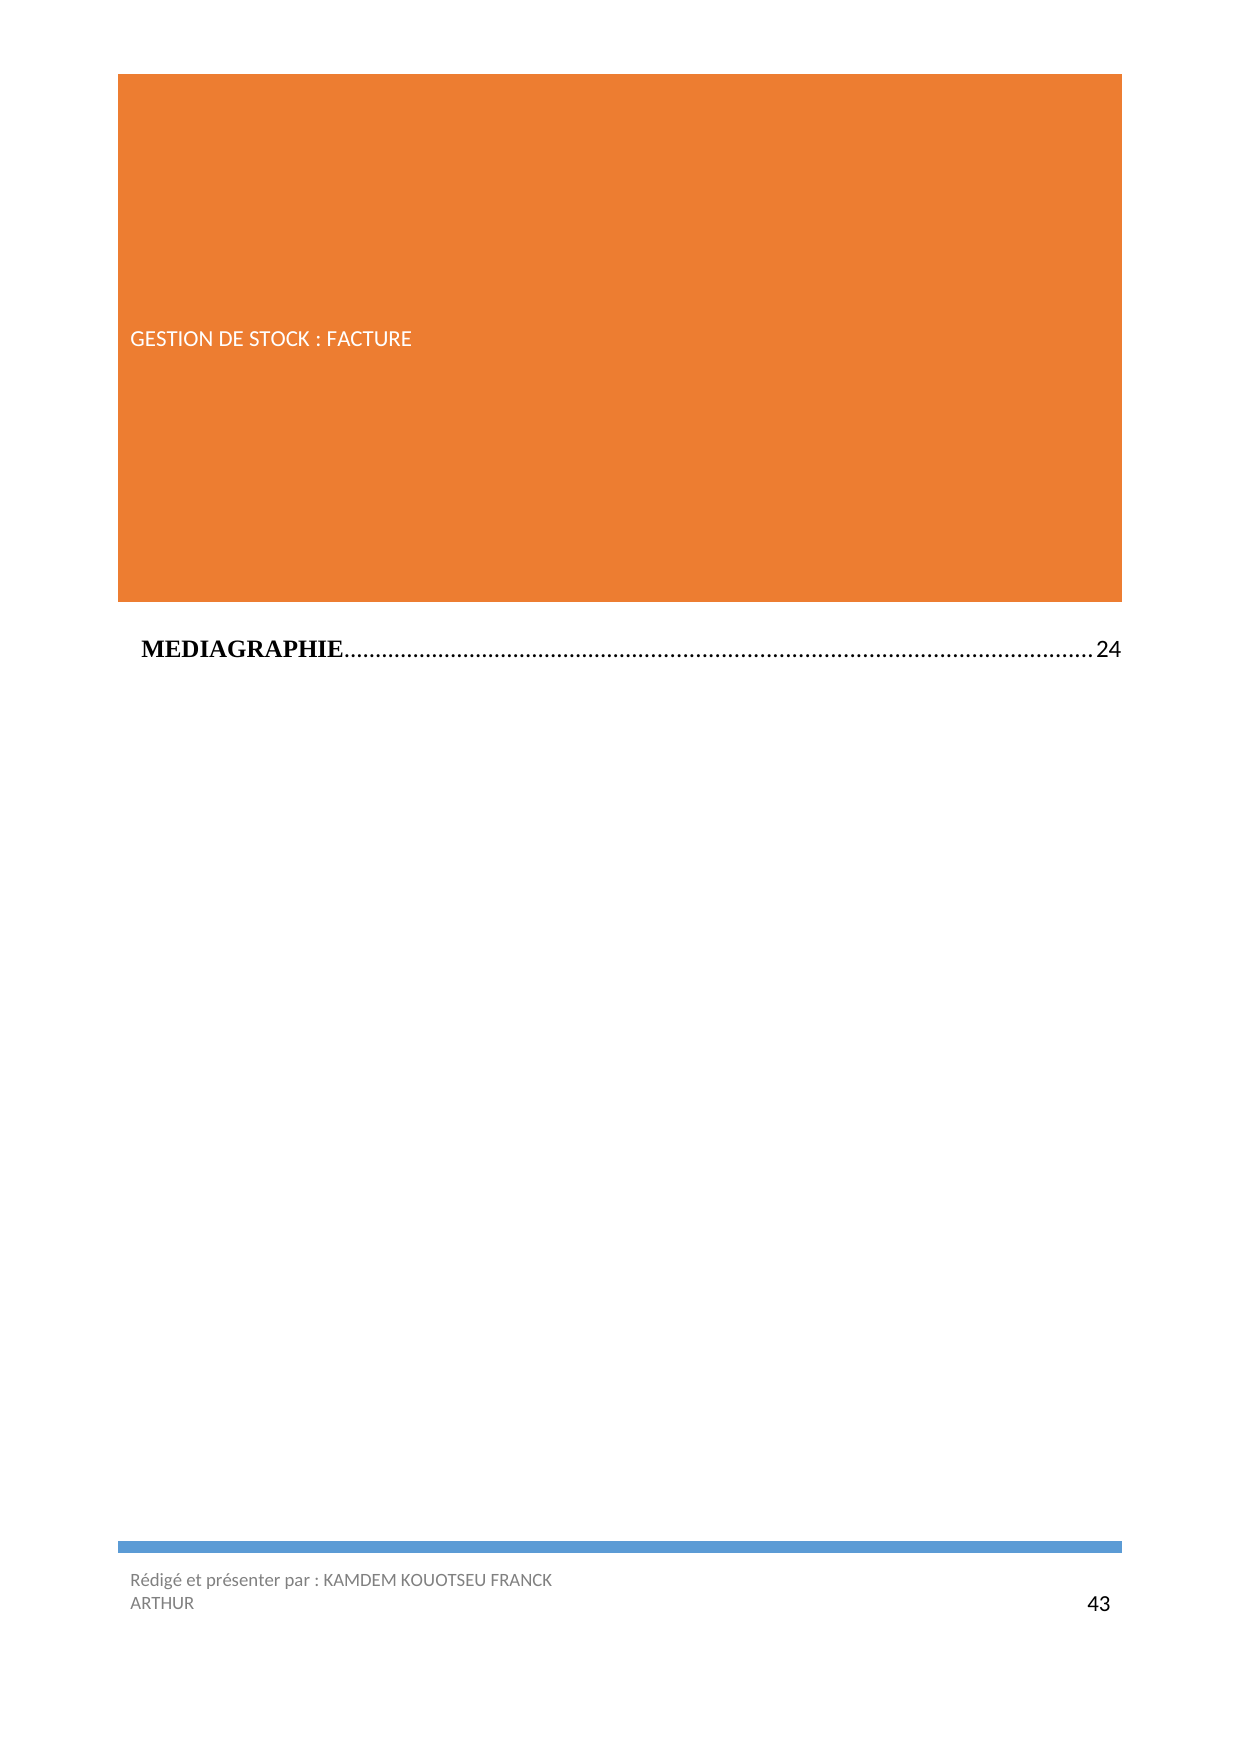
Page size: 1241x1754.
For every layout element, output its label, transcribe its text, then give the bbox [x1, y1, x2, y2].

text MEDIAGRAPHIE 24 [141, 633, 1122, 664]
